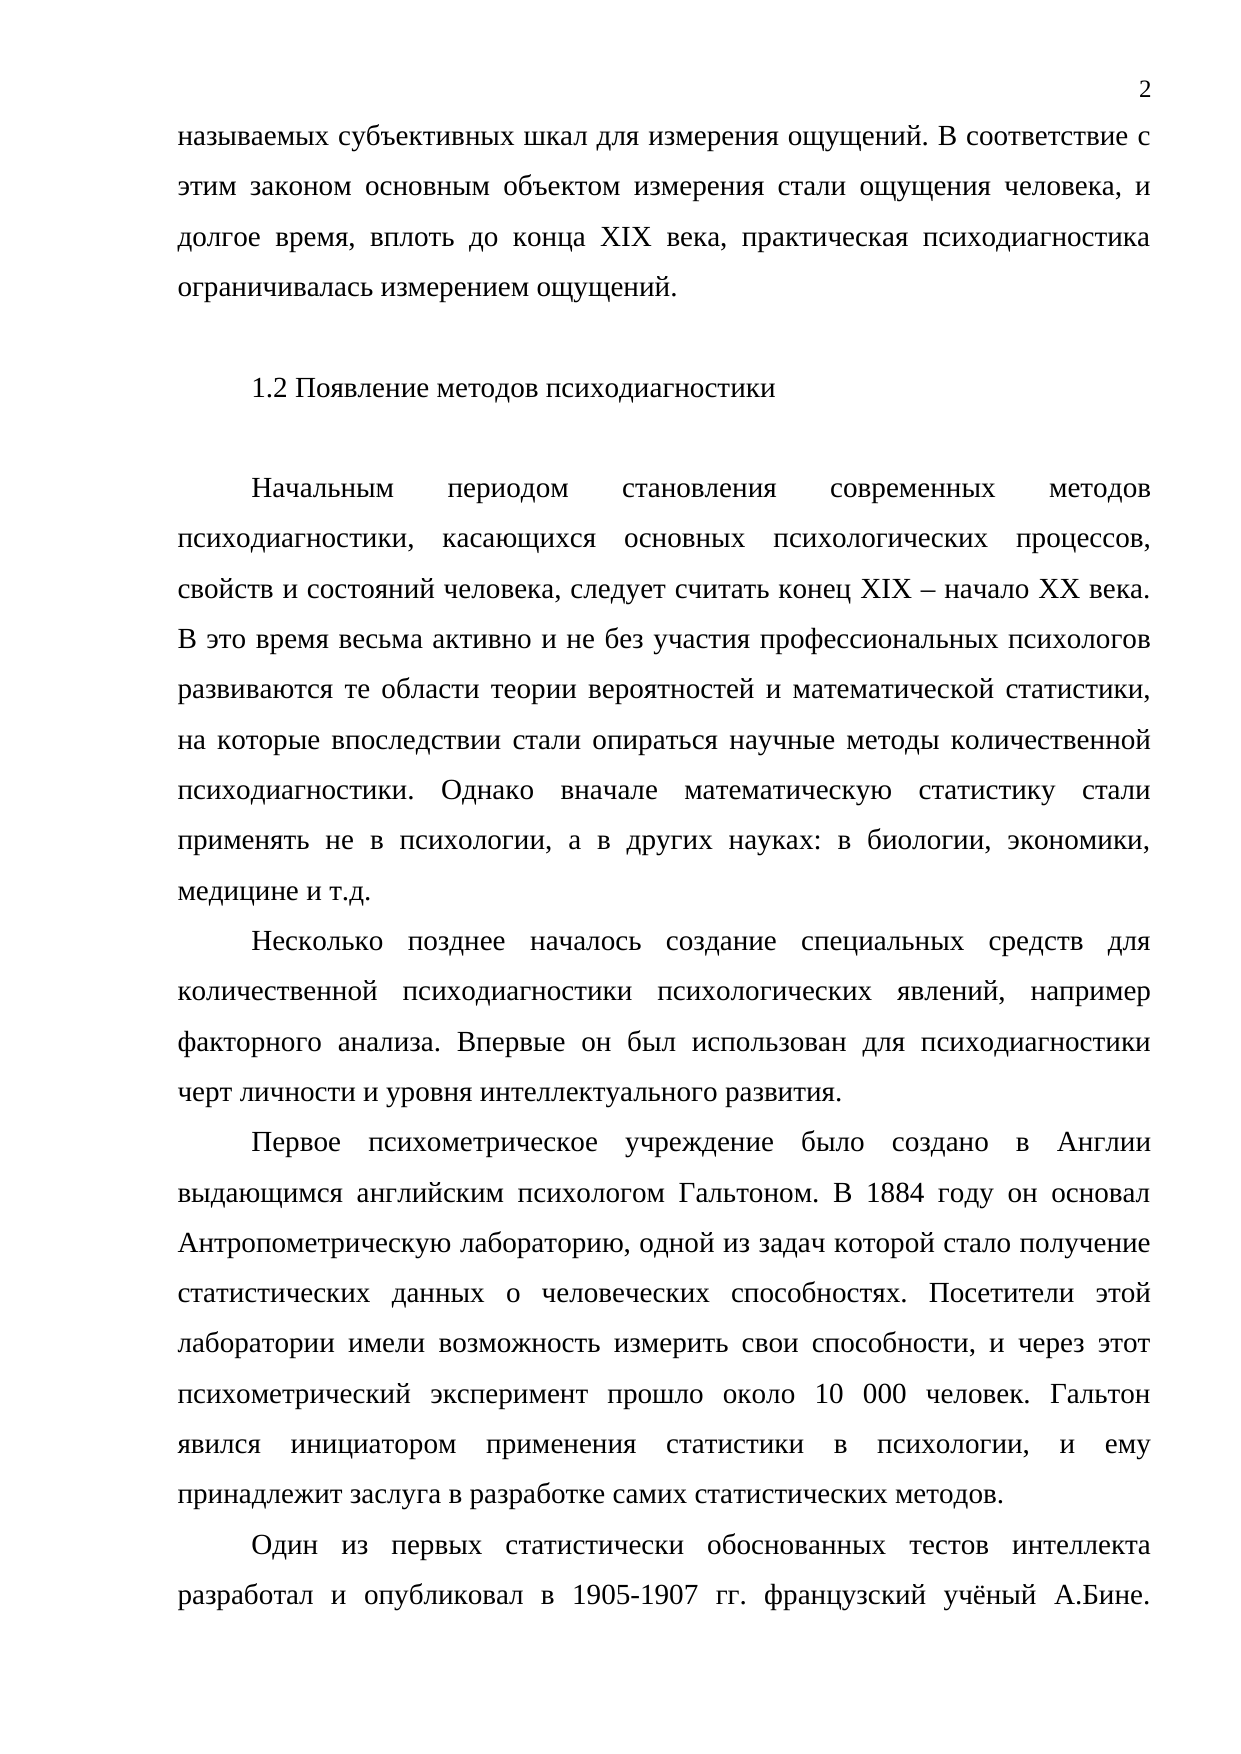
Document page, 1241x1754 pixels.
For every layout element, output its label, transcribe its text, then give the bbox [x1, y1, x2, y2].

text 1.2 Появление методов психодиагностики [177, 370, 1152, 403]
text Первое психометрическое учреждение было создано в Англии выдающимся английским психологом Гальтоном. В 1884 году он основал Антропометрическую лабораторию, одной из задач которой стало получение статистических данных о человеческих способностях. Посетители этой лаборатории имели возможность измерить свои способности, и через этот психометрический эксперимент прошло около 10 000 человек. Гальтон явился инициатором применения статистики в психологии, и ему принадлежит заслуга в разработке самих статистических методов. [177, 1124, 1152, 1510]
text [177, 118, 1152, 303]
text Начальным периодом становления современных методов психодиагностики, касающихся основных психологических процессов, свойств и состояний человека, следует считать конец XIX – начало XX века. В это время весьма активно и не без участия профессиональных психологов развиваются те области теории вероятностей и математической статистики, на которые впоследствии стали опираться научные методы количественной психодиагностики. Однако вначале математическую статистику стали применять не в психологии, а в других науках: в биологии, экономики, медицине и т.д. [177, 470, 1152, 906]
text Несколько позднее началось создание специальных средств для количественной психодиагностики психологических явлений, например факторного анализа. Впервые он был использован для психодиагностики черт личности и уровня интеллектуального развития. [177, 923, 1152, 1108]
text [177, 1527, 1152, 1611]
